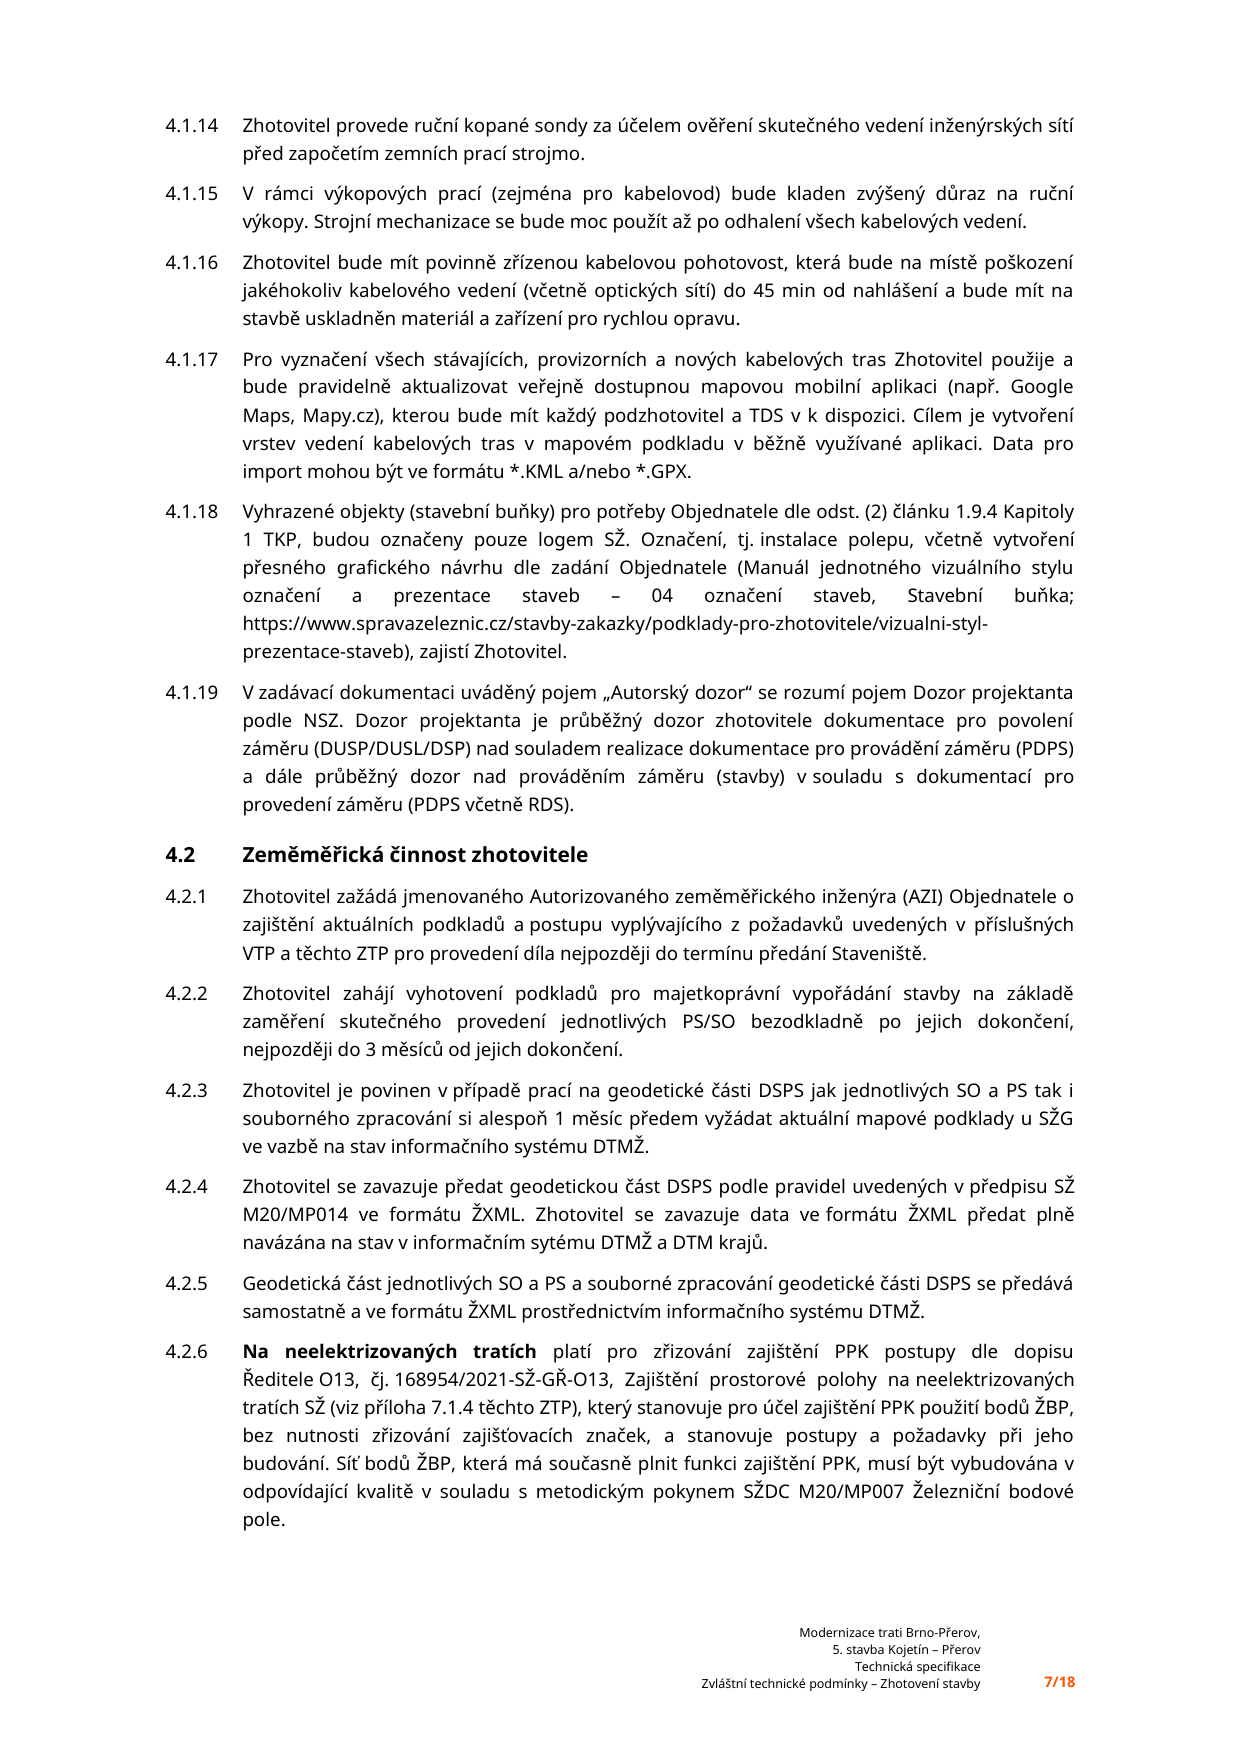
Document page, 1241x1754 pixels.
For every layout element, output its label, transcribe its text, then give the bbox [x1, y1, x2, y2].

text Zhotovitel provede ruční kopané sondy za účelem ověření skutečného vedení inženýrských sítí před započetím zemních prací strojmo. [165, 112, 1075, 166]
text Zhotovitel se zavazuje předat geodetickou část DSPS podle pravidel uvedených v předpisu SŽ M20/MP014 ve formátu ŽXML. Zhotovitel se zavazuje data ve formátu ŽXML předat plně navázána na stav v informačním sytému DTMŽ a DTM krajů. [165, 1173, 1075, 1255]
text Zeměměřická činnost zhotovitele [165, 840, 1075, 868]
text Pro vyznačení všech stávajících, provizorních a nových kabelových tras Zhotovitel použije a bude pravidelně aktualizovat veřejně dostupnou mapovou mobilní aplikaci (např. Google Maps, Mapy.cz), kterou bude mít každý podzhotovitel a TDS v k dispozici. Cílem je vytvoření vrstev vedení kabelových tras v mapovém podkladu v běžně využívané aplikaci. Data pro import mohou být ve formátu *.KML a/nebo *.GPX. [165, 346, 1075, 483]
text V zadávací dokumentaci uváděný pojem „Autorský dozor“ se rozumí pojem Dozor projektanta podle NSZ. Dozor projektanta je průběžný dozor zhotovitele dokumentace pro povolení záměru (DUSP/DUSL/DSP) nad souladem realizace dokumentace pro provádění záměru (PDPS) a dále průběžný dozor nad prováděním záměru (stavby) v souladu s dokumentací pro provedení záměru (PDPS včetně RDS). [165, 679, 1075, 817]
text V rámci výkopových prací (zejména pro kabelovod) bude kladen zvýšený důraz na ruční výkopy. Strojní mechanizace se bude moc použít až po odhalení všech kabelových vedení. [165, 181, 1075, 234]
text Na neelektrizovaných tratích platí pro zřizování zajištění PPK postupy dle dopisu Ředitele O13, čj. 168954/2021-SŽ-GŘ-O13, Zajištění prostorové polohy na neelektrizovaných tratích SŽ (viz příloha 7.1.4 těchto ZTP), který stanovuje pro účel zajištění PPK použití bodů ŽBP, bez nutnosti zřizování zajišťovacích značek, a stanovuje postupy a požadavky při jeho budování. Síť bodů ŽBP, která má současně plnit funkci zajištění PPK, musí být vybudována v odpovídající kvalitě v souladu s metodickým pokynem SŽDC M20/MP007 Železniční bodové pole. [165, 1338, 1075, 1532]
text Zhotovitel bude mít povinně zřízenou kabelovou pohotovost, která bude na místě poškození jakéhokoliv kabelového vedení (včetně optických sítí) do 45 min od nahlášení a bude mít na stavbě uskladněn materiál a zařízení pro rychlou opravu. [165, 249, 1075, 331]
text Vyhrazené objekty (stavební buňky) pro potřeby Objednatele dle odst. (2) článku 1.9.4 Kapitoly 1 TKP, budou označeny pouze logem SŽ. Označení, tj. instalace polepu, včetně vytvoření přesného grafického návrhu dle zadání Objednatele (Manuál jednotného vizuálního stylu označení a prezentace staveb – 04 označení staveb, Stavební buňka; https://www.spravazeleznic.cz/stavby-zakazky/podklady-pro-zhotovitele/vizualni-styl-prezentace-staveb), zajistí Zhotovitel. [165, 498, 1075, 664]
text Zhotovitel zahájí vyhotovení podkladů pro majetkoprávní vypořádání stavby na základě zaměření skutečného provedení jednotlivých PS/SO bezodkladně po jejich dokončení, nejpozději do 3 měsíců od jejich dokončení. [165, 980, 1075, 1062]
text Zhotovitel zažádá jmenovaného Autorizovaného zeměměřického inženýra (AZI) Objednatele o zajištění aktuálních podkladů a postupu vyplývajícího z požadavků uvedených v příslušných VTP a těchto ZTP pro provedení díla nejpozději do termínu předání Staveniště. [165, 884, 1075, 965]
text Geodetická část jednotlivých SO a PS a souborné zpracování geodetické části DSPS se předává samostatně a ve formátu ŽXML prostřednictvím informačního systému DTMŽ. [165, 1270, 1075, 1323]
text Zhotovitel je povinen v případě prací na geodetické části DSPS jak jednotlivých SO a PS tak i souborného zpracování si alespoň 1 měsíc předem vyžádat aktuální mapové podklady u SŽG ve vazbě na stav informačního systému DTMŽ. [165, 1077, 1075, 1158]
